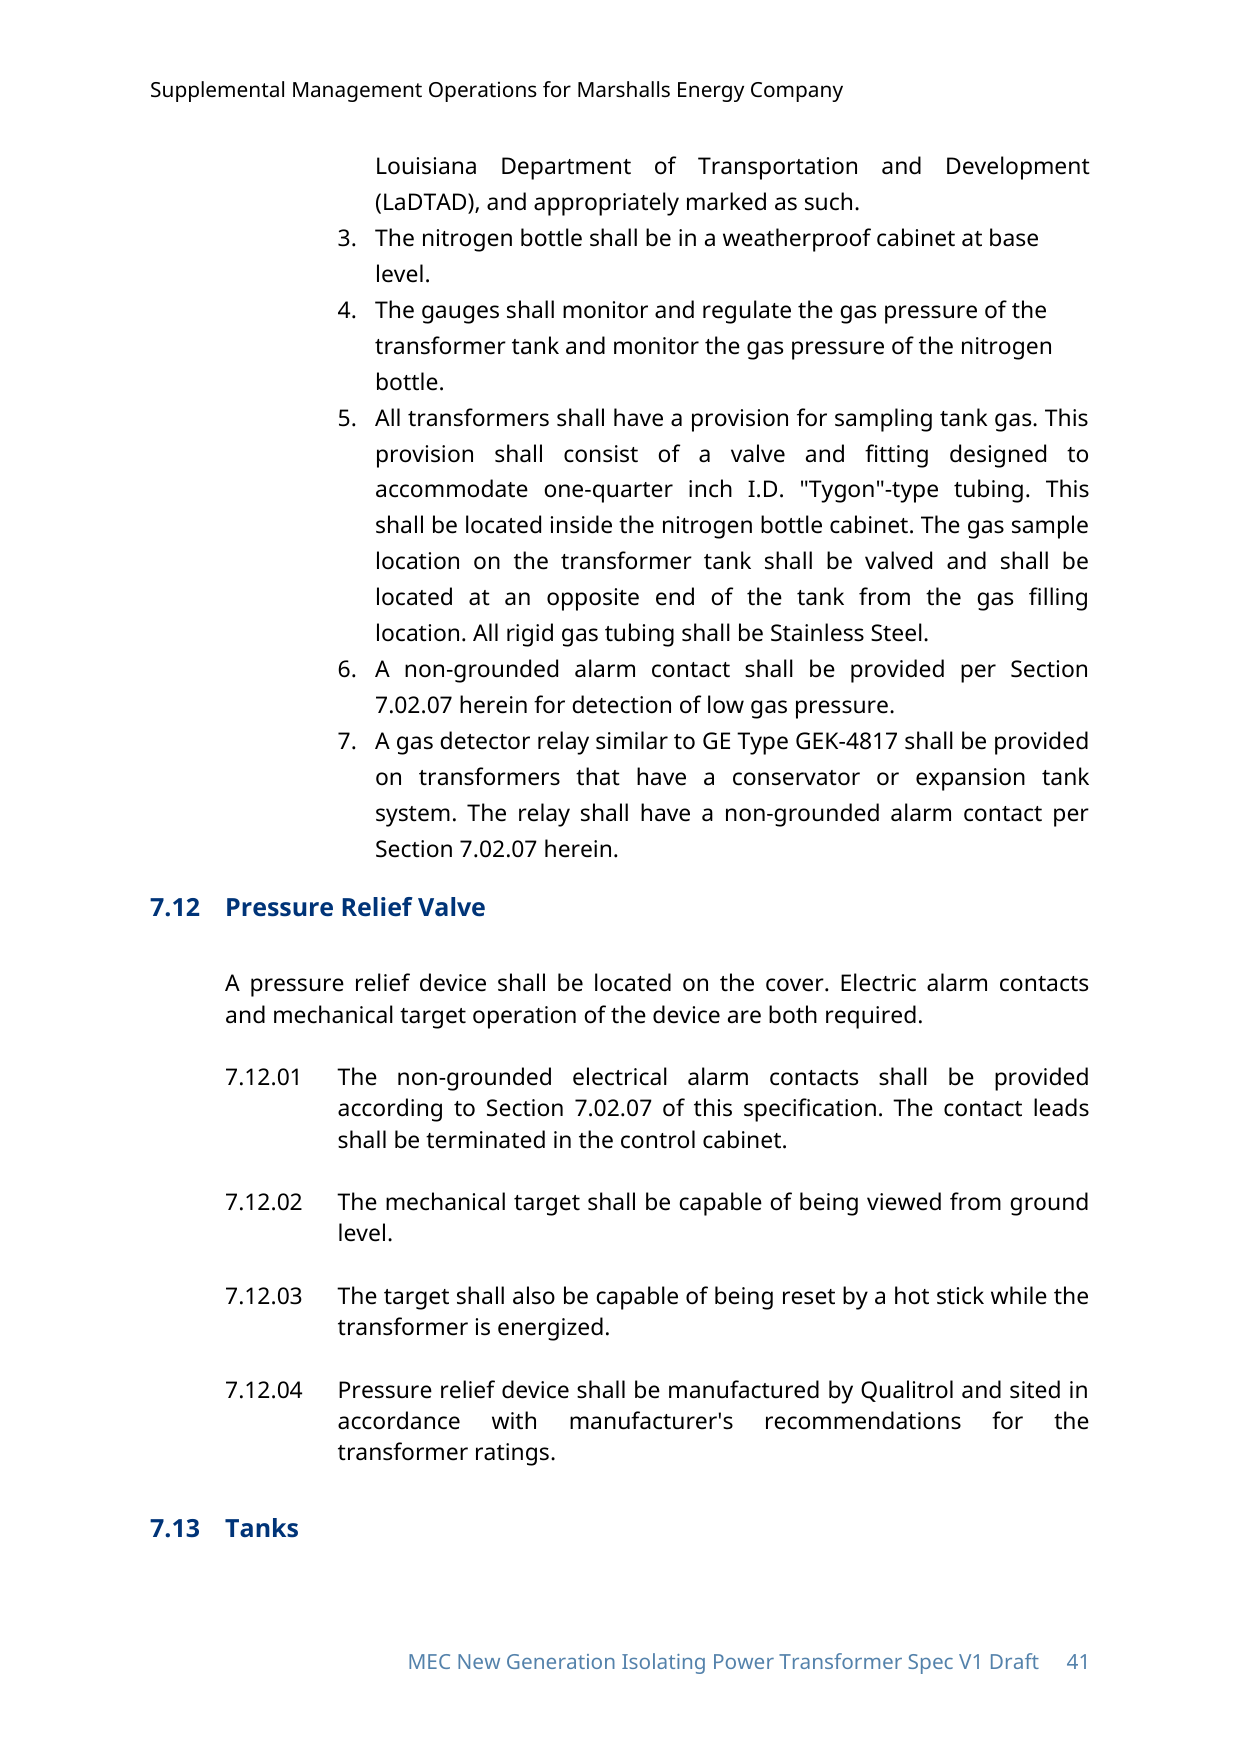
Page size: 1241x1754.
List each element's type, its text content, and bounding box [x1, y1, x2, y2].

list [337, 150, 1090, 217]
subtitle Pressure Relief Valve [150, 889, 1090, 924]
list A non-grounded alarm contact shall be provided per Section 7.02.07 herein for detection of low gas pressure. [337, 653, 1090, 720]
subtitle Tanks [150, 1511, 1090, 1545]
list A gas detector relay similar to GE Type GEK-4817 shall be provided on transformers that have a conservator or expansion tank system. The relay shall have a non-grounded alarm contact per Section 7.02.07 herein. [337, 725, 1090, 864]
list All transformers shall have a provision for sampling tank gas. This provision shall consist of a valve and fitting designed to accommodate one-quarter inch I.D. "Tygon"-type tubing. This shall be located inside the nitrogen bottle cabinet. The gas sample location on the transformer tank shall be valved and shall be located at an opposite end of the tank from the gas filling location. All rigid gas tubing shall be Stainless Steel. [337, 402, 1090, 648]
text 7.12.02 The mechanical target shall be capable of being viewed from ground level. [225, 1186, 1090, 1249]
text 7.12.03 The target shall also be capable of being reset by a hot stick while the transformer is energized. [225, 1280, 1090, 1342]
text A pressure relief device shall be located on the cover. Electric alarm contacts and mechanical target operation of the device are both required. [225, 967, 1090, 1030]
list The gauges shall monitor and regulate the gas pressure of the transformer tank and monitor the gas pressure of the nitrogen bottle. [337, 294, 1090, 397]
list The nitrogen bottle shall be in a weatherproof cabinet at base level. [337, 222, 1090, 289]
text 7.12.01 The non-grounded electrical alarm contacts shall be provided according to Section 7.02.07 of this specification. The contact leads shall be terminated in the control cabinet. [225, 1061, 1090, 1155]
text 7.12.04 Pressure relief device shall be manufactured by Qualitrol and sited in accordance with manufacturer's recommendations for the transformer ratings. [225, 1374, 1090, 1467]
